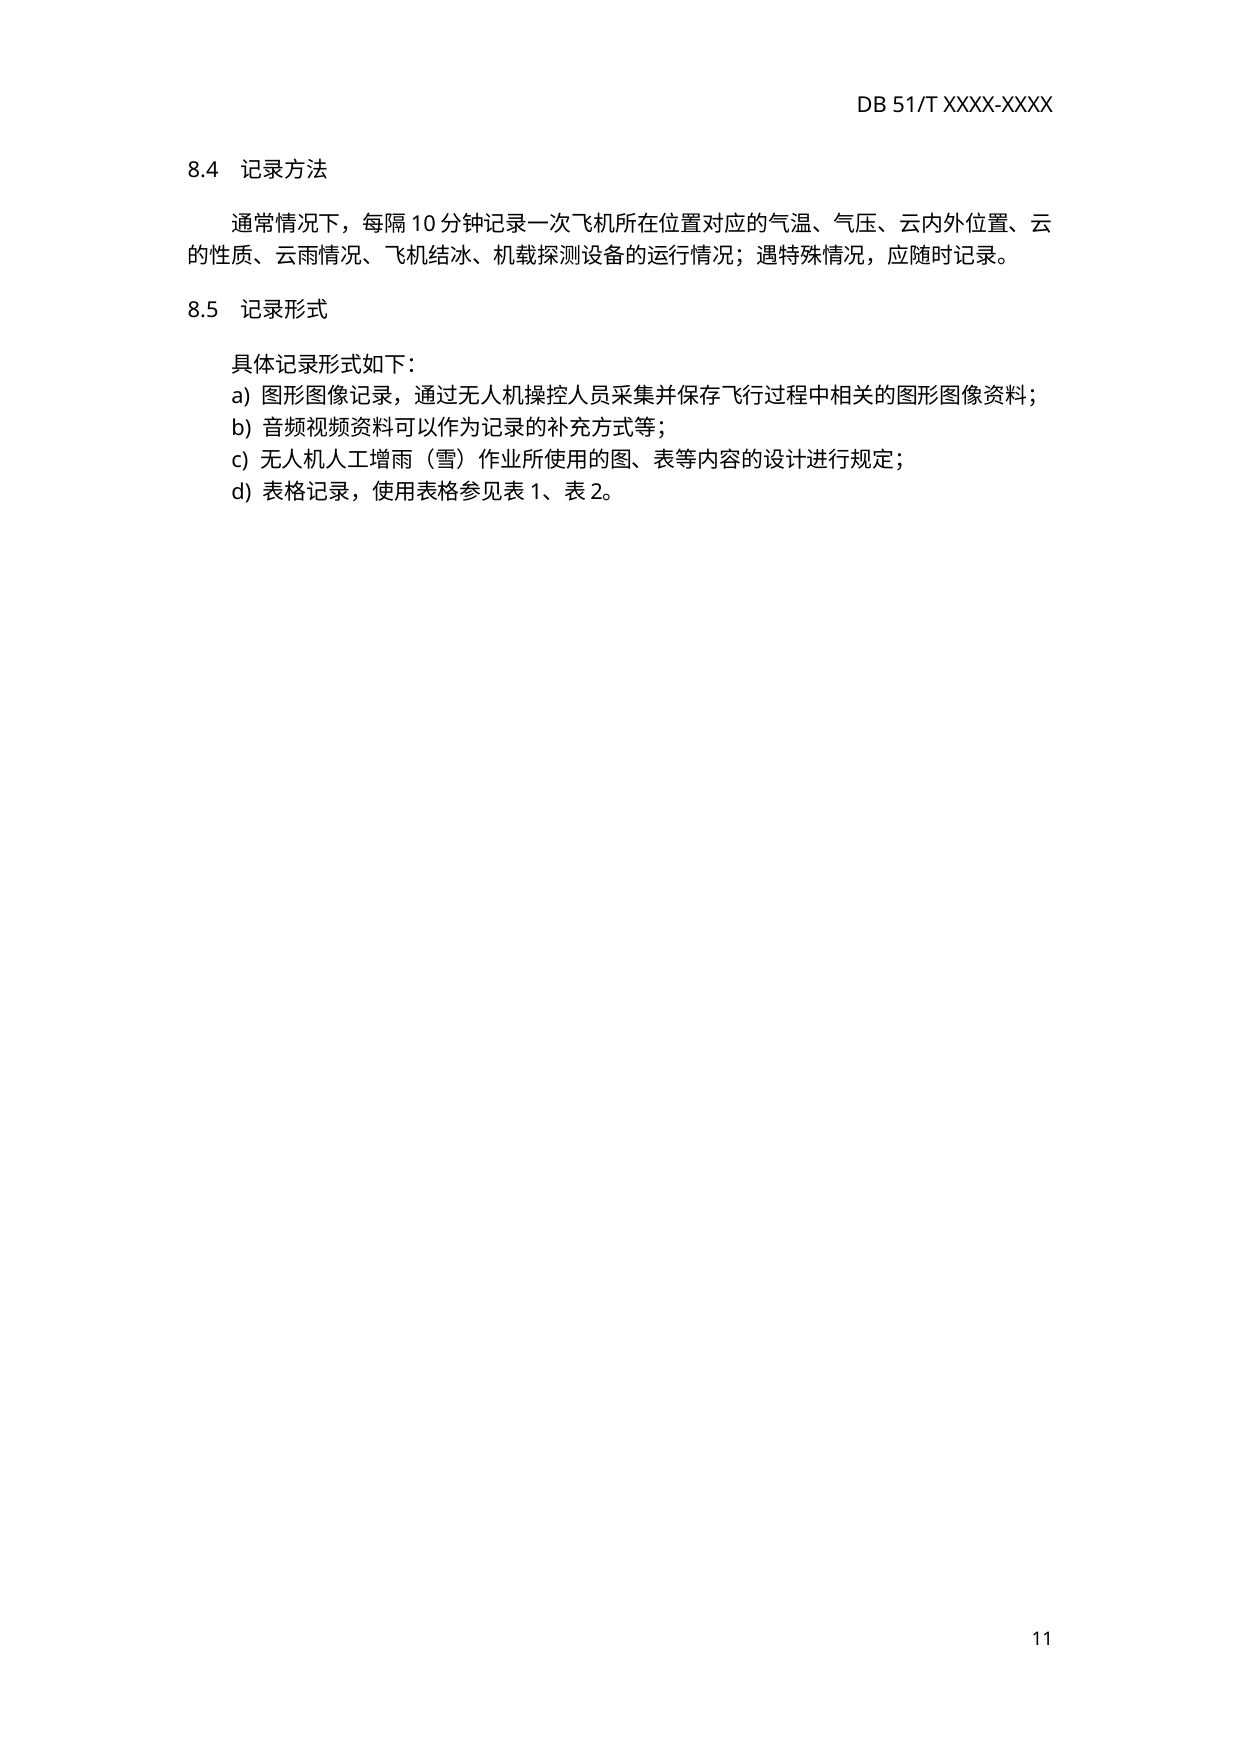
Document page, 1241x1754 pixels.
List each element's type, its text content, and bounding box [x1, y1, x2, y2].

text 通常情况下，每隔10分钟记录一次飞机所在位置对应的气温、气压、云内外位置、云的性质、云雨情况、飞机结冰、机载探测设备的运行情况；遇特殊情况，应随时记录。 [187, 206, 1053, 270]
text c) 无人机人工增雨（雪）作业所使用的图、表等内容的设计进行规定； [187, 442, 1053, 474]
text a) 图形图像记录，通过无人机操控人员采集并保存飞行过程中相关的图形图像资料； [187, 378, 1053, 410]
text b) 音频视频资料可以作为记录的补充方式等； [187, 410, 1053, 442]
text 8.5 记录形式 [187, 292, 1053, 324]
text d) 表格记录，使用表格参见表1、表2。 [187, 474, 1053, 506]
text 8.4 记录方法 [187, 152, 1053, 184]
text 具体记录形式如下： [187, 347, 1053, 378]
